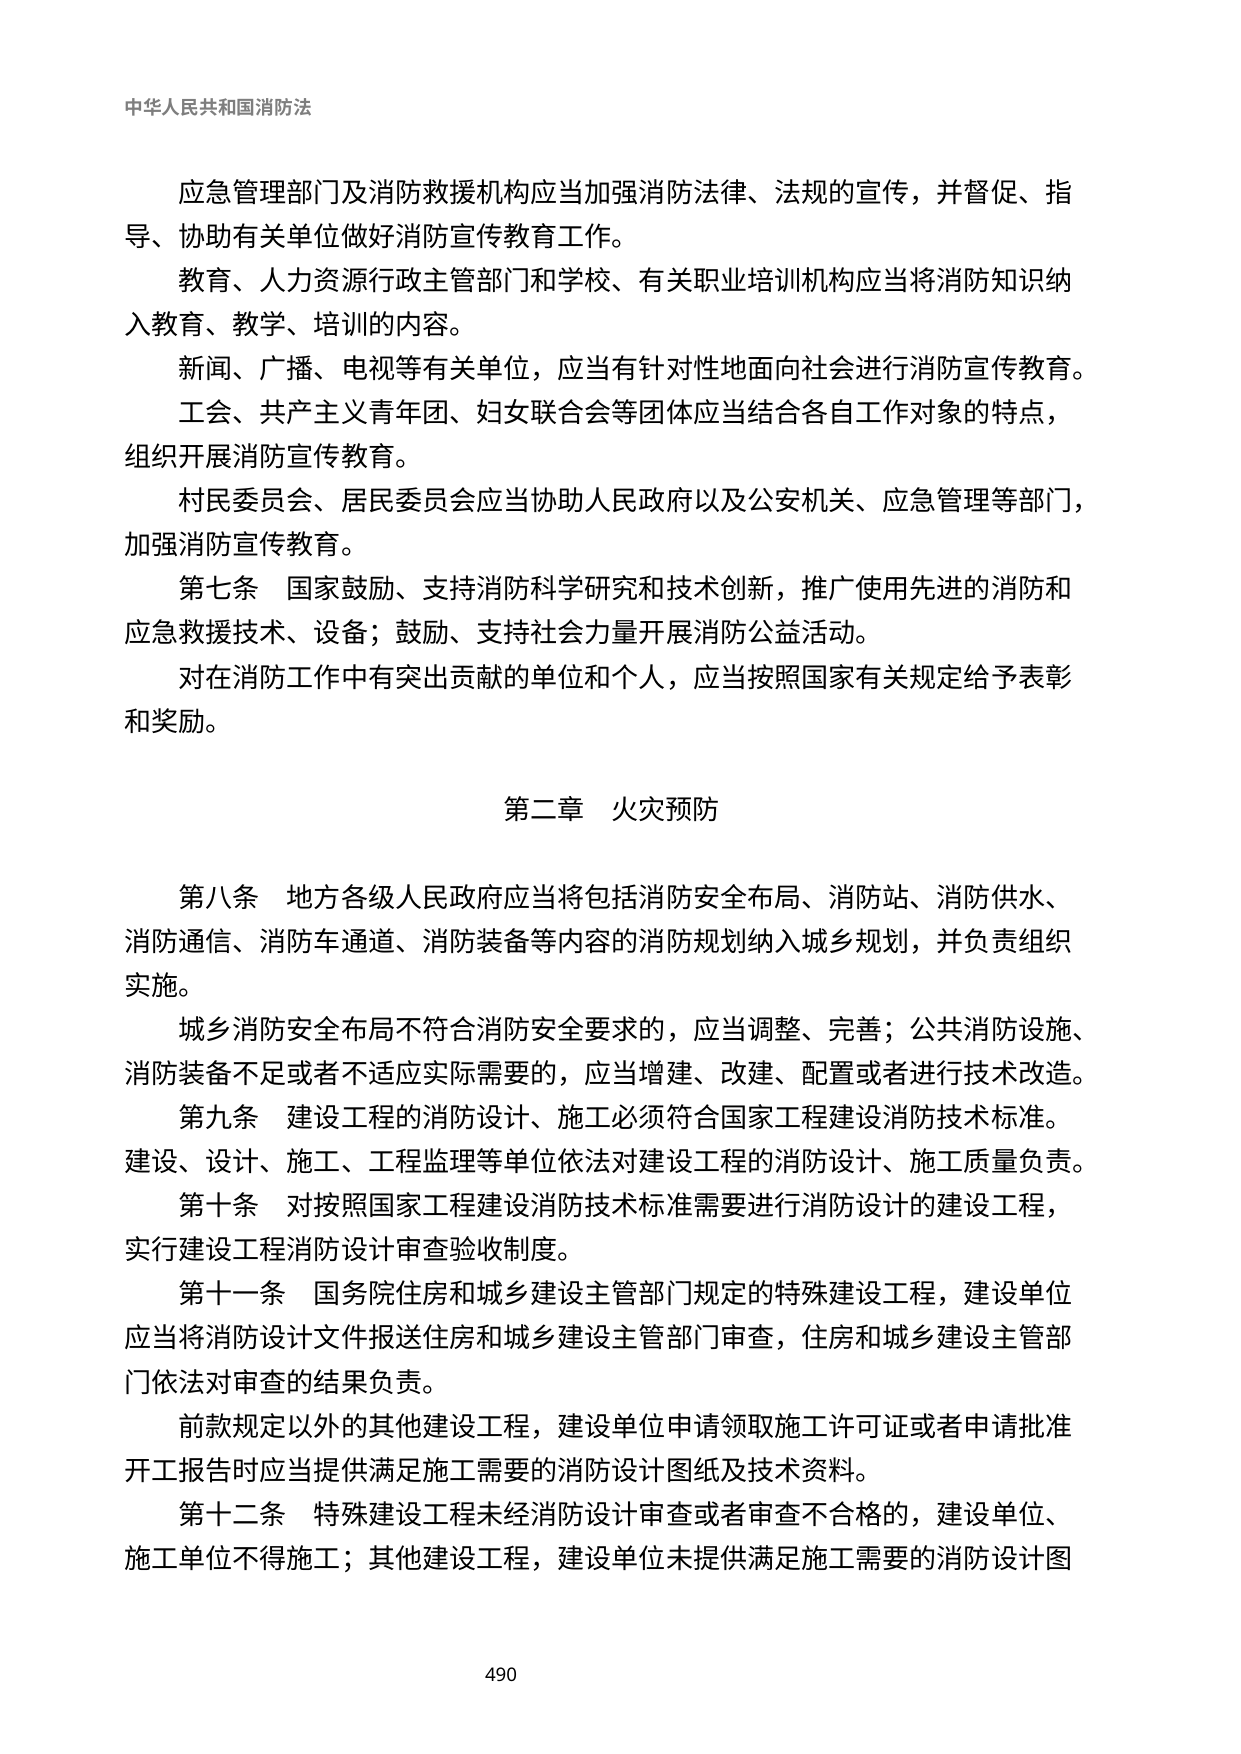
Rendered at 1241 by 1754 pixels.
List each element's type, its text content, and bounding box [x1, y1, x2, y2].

text 第九条 建设工程的消防设计、施工必须符合国家工程建设消防技术标准。建设、设计、施工、工程监理等单位依法对建设工程的消防设计、施工质量负责。 [124, 1094, 1098, 1182]
text 新闻、广播、电视等有关单位，应当有针对性地面向社会进行消防宣传教育。 [124, 345, 1098, 389]
text 第十一条 国务院住房和城乡建设主管部门规定的特殊建设工程，建设单位应当将消防设计文件报送住房和城乡建设主管部门审查，住房和城乡建设主管部门依法对审查的结果负责。 [124, 1270, 1098, 1402]
text 城乡消防安全布局不符合消防安全要求的，应当调整、完善；公共消防设施、消防装备不足或者不适应实际需要的，应当增建、改建、配置或者进行技术改造。 [124, 1006, 1098, 1094]
text 前款规定以外的其他建设工程，建设单位申请领取施工许可证或者申请批准开工报告时应当提供满足施工需要的消防设计图纸及技术资料。 [124, 1402, 1098, 1490]
text 第十二条 特殊建设工程未经消防设计审查或者审查不合格的，建设单位、施工单位不得施工；其他建设工程，建设单位未提供满足施工需要的消防设计图纸及技术资料的，有关部门不得发放施工许可证或者批准开工报告。 [124, 1490, 1098, 1578]
text 第二章 火灾预防 [124, 785, 1098, 829]
text 村民委员会、居民委员会应当协助人民政府以及公安机关、应急管理等部门，加强消防宣传教育。 [124, 477, 1098, 565]
text 教育、人力资源行政主管部门和学校、有关职业培训机构应当将消防知识纳入教育、教学、培训的内容。 [124, 257, 1098, 345]
text 第八条 地方各级人民政府应当将包括消防安全布局、消防站、消防供水、消防通信、消防车通道、消防装备等内容的消防规划纳入城乡规划，并负责组织实施。 [124, 873, 1098, 1006]
text 第十条 对按照国家工程建设消防技术标准需要进行消防设计的建设工程，实行建设工程消防设计审查验收制度。 [124, 1182, 1098, 1270]
text 对在消防工作中有突出贡献的单位和个人，应当按照国家有关规定给予表彰和奖励。 [124, 653, 1098, 741]
text 工会、共产主义青年团、妇女联合会等团体应当结合各自工作对象的特点，组织开展消防宣传教育。 [124, 389, 1098, 477]
text 第七条 国家鼓励、支持消防科学研究和技术创新，推广使用先进的消防和应急救援技术、设备；鼓励、支持社会力量开展消防公益活动。 [124, 565, 1098, 653]
text 应急管理部门及消防救援机构应当加强消防法律、法规的宣传，并督促、指导、协助有关单位做好消防宣传教育工作。 [124, 168, 1098, 257]
